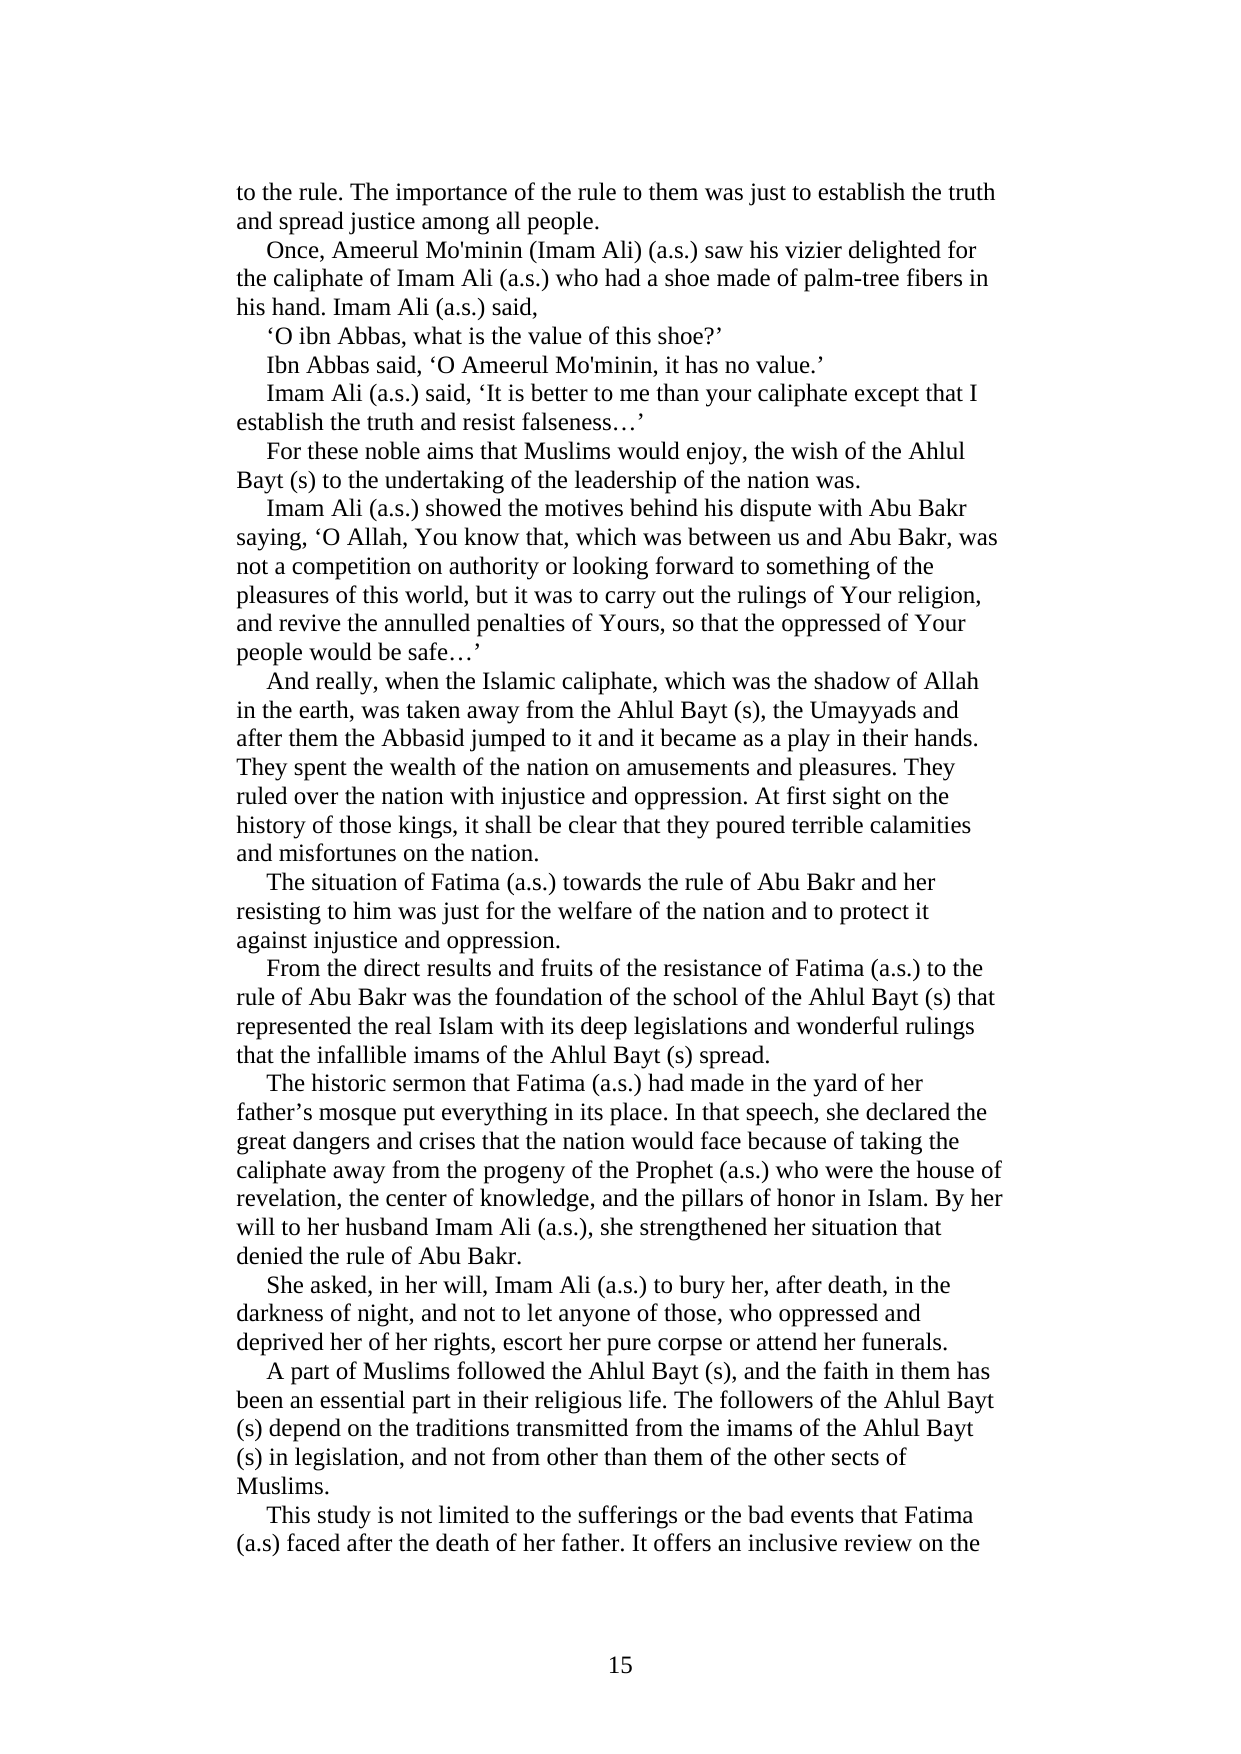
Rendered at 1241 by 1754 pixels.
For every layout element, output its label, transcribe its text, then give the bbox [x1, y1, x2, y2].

text She asked, in her will, Imam Ali (a.s.) to bury her, after death, in the darkness of night, and not to let anyone of those, who oppressed and deprived her of her rights, escort her pure corpse or attend her funerals. [236, 1270, 1004, 1356]
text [236, 177, 1004, 235]
text For these noble aims that Muslims would enjoy, the wish of the Ahlul Bayt (s) to the undertaking of the leadership of the nation was. [236, 436, 1004, 493]
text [236, 1500, 1004, 1557]
text And really, when the Islamic caliphate, which was the shadow of Allah in the earth, was taken away from the Ahlul Bayt (s), the Umayyads and after them the Abbasid jumped to it and it became as a play in their hands. They spent the wealth of the nation on amusements and pleasures. They ruled over the nation with injustice and oppression. At first sight on the history of those kings, it shall be clear that they poured terrible calamities and misfortunes on the nation. [236, 666, 1004, 867]
text Imam Ali (a.s.) said, ‘It is better to me than your caliphate except that I establish the truth and resist falseness…’ [236, 378, 1004, 436]
text Once, Ameerul Mo'minin (Imam Ali) (a.s.) saw his vizier delighted for the caliphate of Imam Ali (a.s.) who had a shoe made of palm-tree fibers in his hand. Imam Ali (a.s.) said, [236, 235, 1004, 321]
text Ibn Abbas said, ‘O Ameerul Mo'minin, it has no value.’ [236, 350, 1004, 378]
text The situation of Fatima (a.s.) towards the rule of Abu Bakr and her resisting to him was just for the welfare of the nation and to protect it against injustice and oppression. [236, 867, 1004, 953]
text From the direct results and fruits of the resistance of Fatima (a.s.) to the rule of Abu Bakr was the foundation of the school of the Ahlul Bayt (s) that represented the real Islam with its deep legislations and wonderful rulings that the infallible imams of the Ahlul Bayt (s) spread. [236, 953, 1004, 1068]
text A part of Muslims followed the Ahlul Bayt (s), and the faith in them has been an essential part in their religious life. The followers of the Ahlul Bayt (s) depend on the traditions transmitted from the imams of the Ahlul Bayt (s) in legislation, and not from other than them of the other sects of Muslims. [236, 1356, 1004, 1500]
text ‘O ibn Abbas, what is the value of this shoe?’ [236, 321, 1004, 350]
text The historic sermon that Fatima (a.s.) had made in the yard of her father’s mosque put everything in its place. In that speech, she declared the great dangers and crises that the nation would face because of taking the caliphate away from the progeny of the Prophet (a.s.) who were the house of revelation, the center of knowledge, and the pillars of honor in Islam. By her will to her husband Imam Ali (a.s.), she strengthened her situation that denied the rule of Abu Bakr. [236, 1068, 1004, 1270]
text Imam Ali (a.s.) showed the motives behind his dispute with Abu Bakr saying, ‘O Allah, You know that, which was between us and Abu Bakr, was not a competition on authority or looking forward to something of the pleasures of this world, but it was to carry out the rulings of Your religion, and revive the annulled penalties of Yours, so that the oppressed of Your people would be safe…’ [236, 493, 1004, 666]
